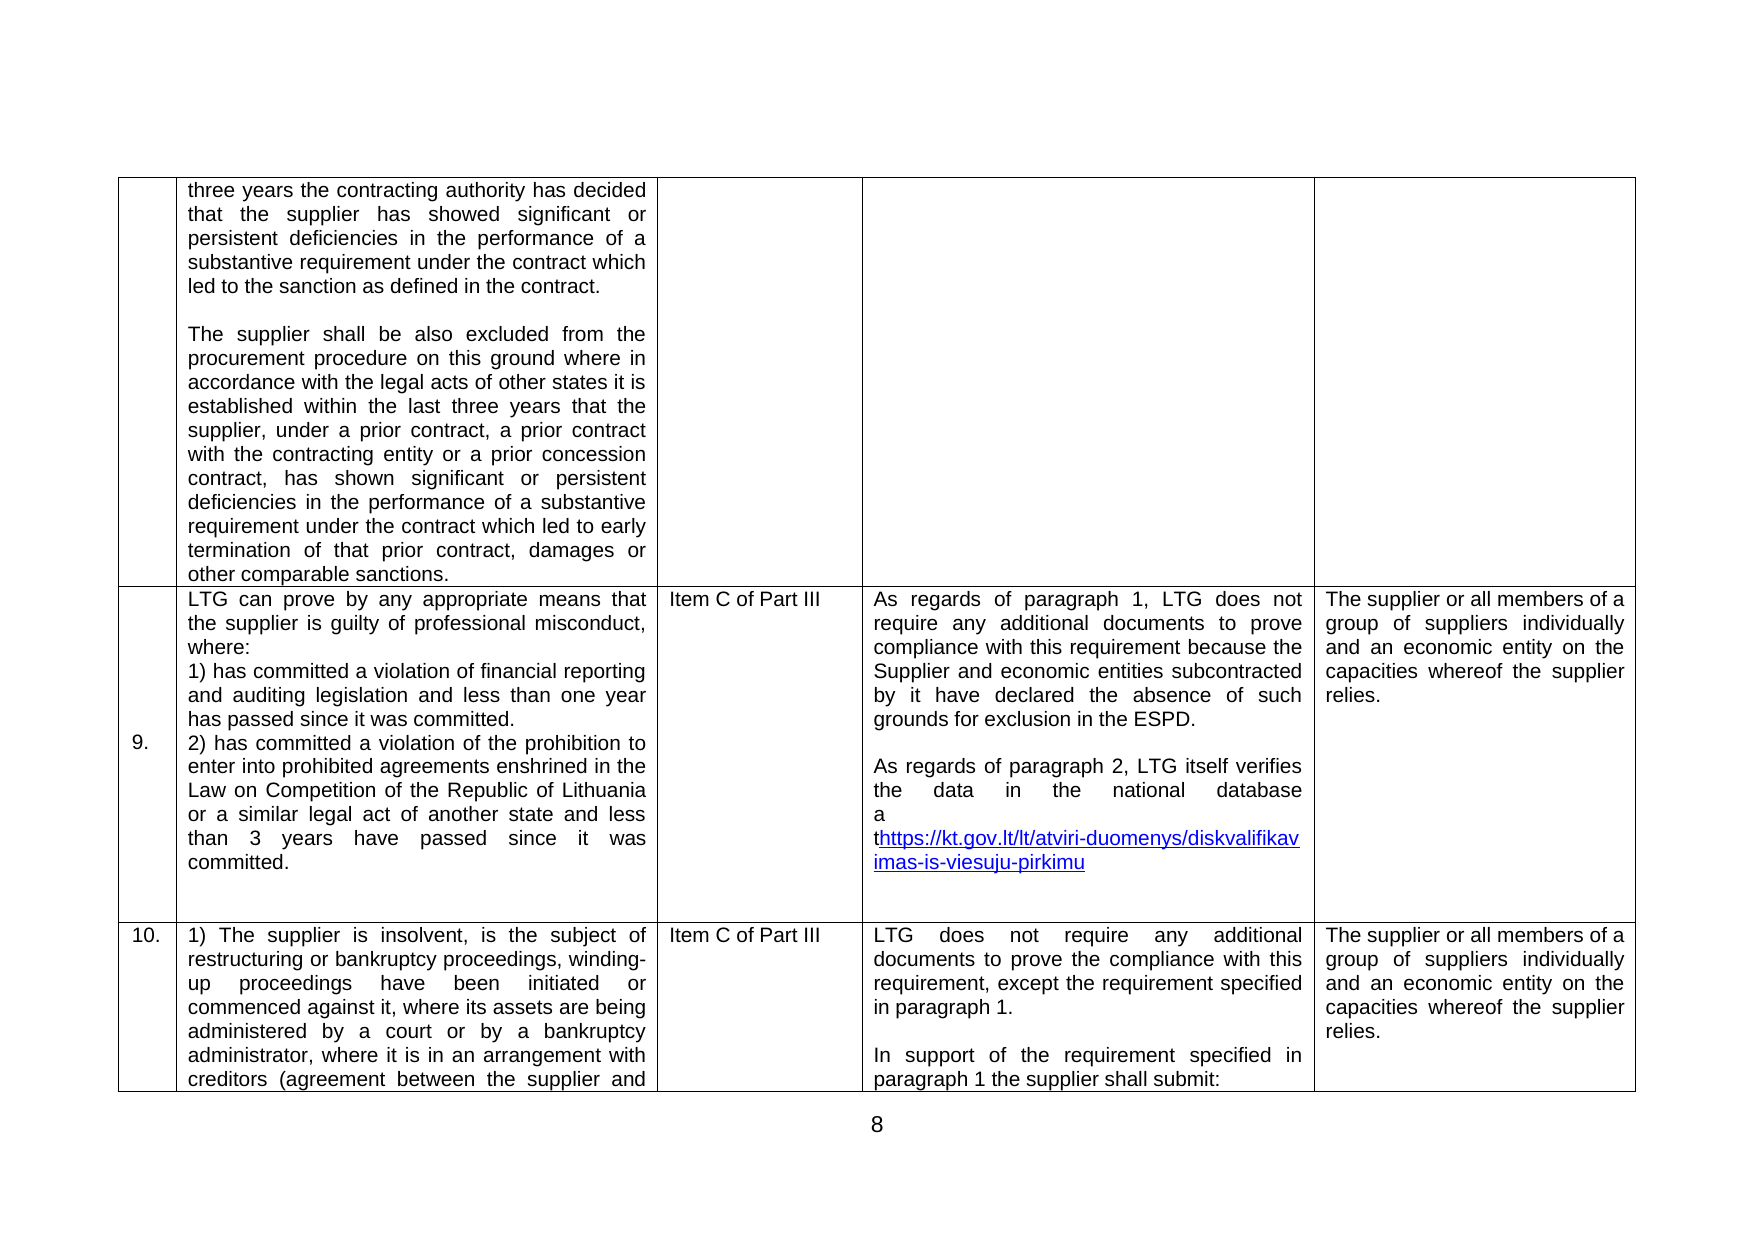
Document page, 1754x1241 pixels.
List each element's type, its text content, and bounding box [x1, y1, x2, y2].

table_cell 9. [119, 587, 176, 922]
table_cell Item C of Part III [658, 923, 862, 1091]
table_cell 10. [119, 923, 176, 1091]
table_cell LTG can prove by any appropriate means that the supplier is guilty of professional misconduct, where: 1) has committed a violation of financial reporting and auditing legislation and less than one year has passed since it was committed. 2) has committed a violation of the prohibition to enter into prohibited agreements enshrined in the Law on Competition of the Republic of Lithuania or a similar legal act of another state and less than 3 years have passed since it was committed. [177, 587, 657, 922]
table_cell Item C of Part III [658, 587, 862, 922]
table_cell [177, 923, 657, 1091]
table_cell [863, 178, 1314, 586]
table_cell As regards of paragraph 1, LTG does not require any additional documents to prove compliance with this requirement because the Supplier and economic entities subcontracted by it have declared the absence of such grounds for exclusion in the ESPD. As regards of paragraph 2, LTG itself verifies the data in the national database athttps://kt.gov.lt/lt/atviri-duomenys/diskvalifikavimas-is-viesuju-pirkimu [863, 587, 1314, 922]
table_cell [1315, 923, 1635, 1091]
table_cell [863, 923, 1314, 1091]
table_cell The supplier or all members of a group of suppliers individually and an economic entity on the capacities whereof the supplier relies. [1315, 587, 1635, 922]
